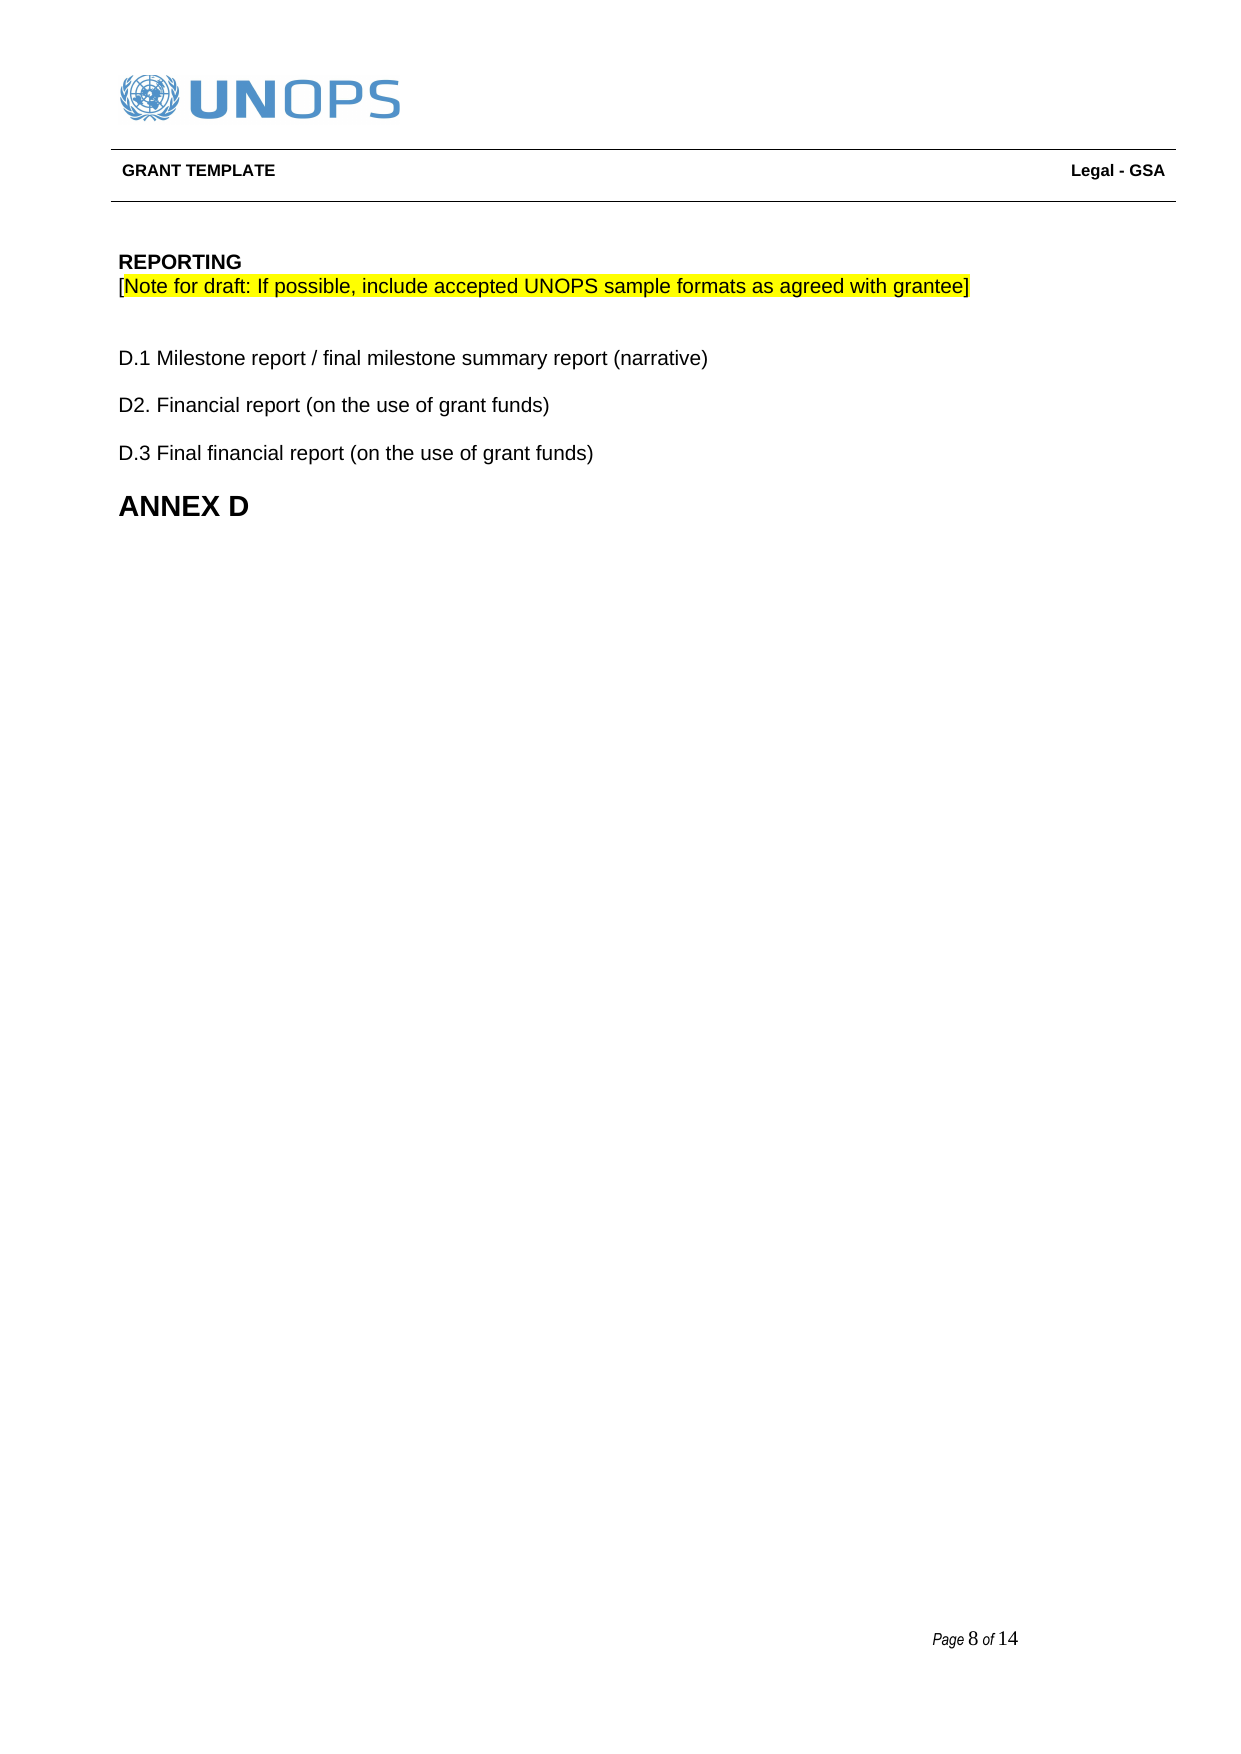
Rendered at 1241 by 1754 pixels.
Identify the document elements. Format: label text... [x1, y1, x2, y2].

text [Note for draft: If possible, include accepted UNOPS sample formats as agreed with grantee] [118, 273, 1122, 297]
text D.1 Milestone report / final milestone summary report (narrative) [118, 345, 1122, 369]
text D.3 Final financial report (on the use of grant funds) [118, 441, 1122, 465]
text D2. Financial report (on the use of grant funds) [118, 393, 1122, 417]
text ANNEX D [118, 489, 1122, 523]
text REPORTING [118, 249, 1122, 273]
picture [118, 75, 400, 125]
